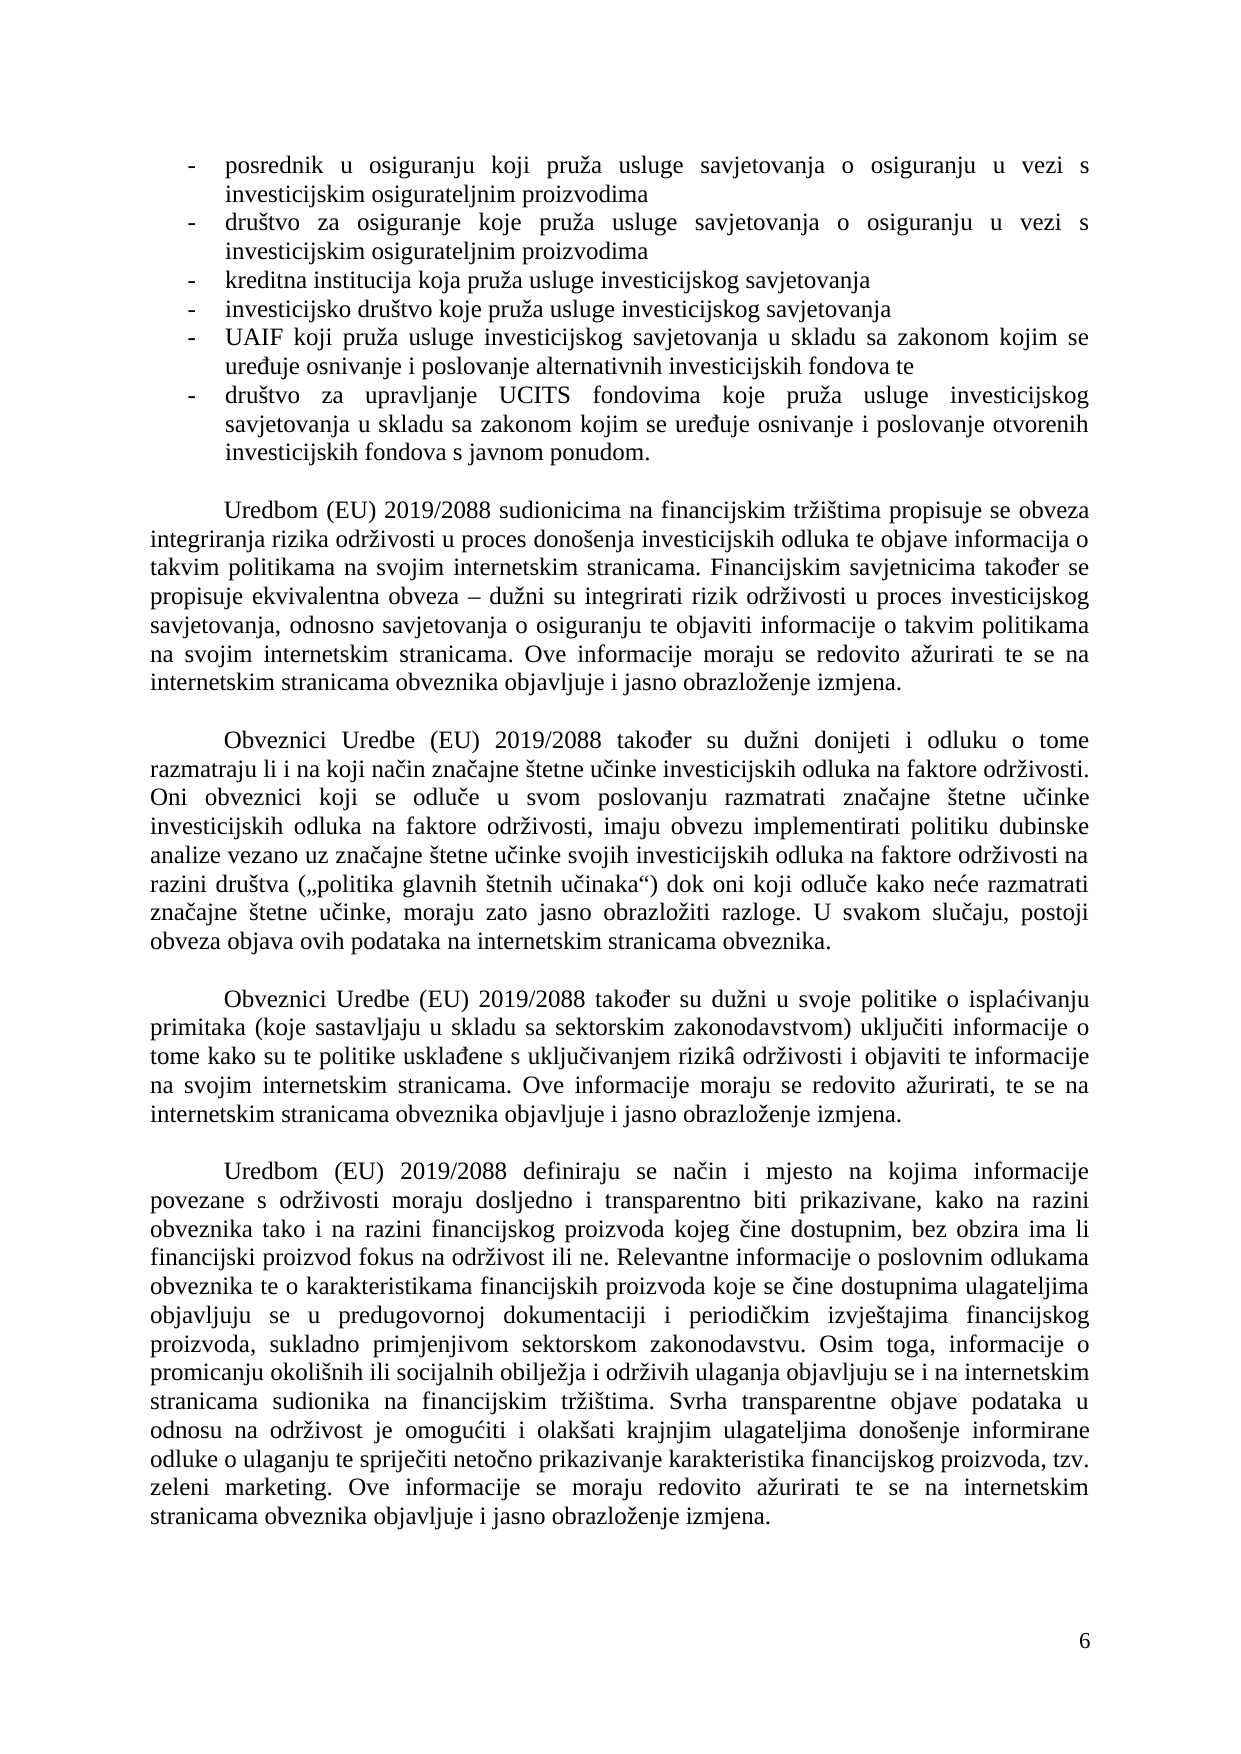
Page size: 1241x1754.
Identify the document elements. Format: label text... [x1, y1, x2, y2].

list UAIF koji pruža usluge investicijskog savjetovanja u skladu sa zakonom kojim se uređuje osnivanje i poslovanje alternativnih investicijskih fondova te [187, 322, 1090, 380]
list investicijsko društvo koje pruža usluge investicijskog savjetovanja [187, 294, 1090, 322]
list posrednik u osiguranju koji pruža usluge savjetovanja o osiguranju u vezi s investicijskim osigurateljnim proizvodima [187, 150, 1090, 207]
text Obveznici Uredbe (EU) 2019/2088 također su dužni donijeti i odluku o tome razmatraju li i na koji način značajne štetne učinke investicijskih odluka na faktore održivosti. Oni obveznici koji se odluče u svom poslovanju razmatrati značajne štetne učinke investicijskih odluka na faktore održivosti, imaju obvezu implementirati politiku dubinske analize vezano uz značajne štetne učinke svojih investicijskih odluka na faktore održivosti na razini društva („politika glavnih štetnih učinaka“) dok oni koji odluče kako neće razmatrati značajne štetne učinke, moraju zato jasno obrazložiti razloge. U svakom slučaju, postoji obveza objava ovih podataka na internetskim stranicama obveznika. [150, 725, 1090, 955]
list društvo za upravljanje UCITS fondovima koje pruža usluge investicijskog savjetovanja u skladu sa zakonom kojim se uređuje osnivanje i poslovanje otvorenih investicijskih fondova s javnom ponudom. [187, 380, 1090, 466]
text Uredbom (EU) 2019/2088 definiraju se način i mjesto na kojima informacije povezane s održivosti moraju dosljedno i transparentno biti prikazivane, kako na razini obveznika tako i na razini financijskog proizvoda kojeg čine dostupnim, bez obzira ima li financijski proizvod fokus na održivost ili ne. Relevantne informacije o poslovnim odlukama obveznika te o karakteristikama financijskih proizvoda koje se čine dostupnima ulagateljima objavljuju se u predugovornoj dokumentaciji i periodičkim izvještajima financijskog proizvoda, sukladno primjenjivom sektorskom zakonodavstvu. Osim toga, informacije o promicanju okolišnih ili socijalnih obilježja i održivih ulaganja objavljuju se i na internetskim stranicama sudionika na financijskim tržištima. Svrha transparentne objave podataka u odnosu na održivost je omogućiti i olakšati krajnjim ulagateljima donošenje informirane odluke o ulaganju te spriječiti netočno prikazivanje karakteristika financijskog proizvoda, tzv. zeleni marketing. Ove informacije se moraju redovito ažurirati te se na internetskim stranicama obveznika objavljuje i jasno obrazloženje izmjena. [150, 1156, 1090, 1530]
list društvo za osiguranje koje pruža usluge savjetovanja o osiguranju u vezi s investicijskim osigurateljnim proizvodima [187, 207, 1090, 265]
list kreditna institucija koja pruža usluge investicijskog savjetovanja [187, 265, 1090, 294]
text Uredbom (EU) 2019/2088 sudionicima na financijskim tržištima propisuje se obveza integriranja rizika održivosti u proces donošenja investicijskih odluka te objave informacija o takvim politikama na svojim internetskim stranicama. Financijskim savjetnicima također se propisuje ekvivalentna obveza – dužni su integrirati rizik održivosti u proces investicijskog savjetovanja, odnosno savjetovanja o osiguranju te objaviti informacije o takvim politikama na svojim internetskim stranicama. Ove informacije moraju se redovito ažurirati te se na internetskim stranicama obveznika objavljuje i jasno obrazloženje izmjena. [150, 495, 1090, 696]
text Obveznici Uredbe (EU) 2019/2088 također su dužni u svoje politike o isplaćivanju primitaka (koje sastavljaju u skladu sa sektorskim zakonodavstvom) uključiti informacije o tome kako su te politike usklađene s uključivanjem rizikâ održivosti i objaviti te informacije na svojim internetskim stranicama. Ove informacije moraju se redovito ažurirati, te se na internetskim stranicama obveznika objavljuje i jasno obrazloženje izmjena. [150, 984, 1090, 1127]
